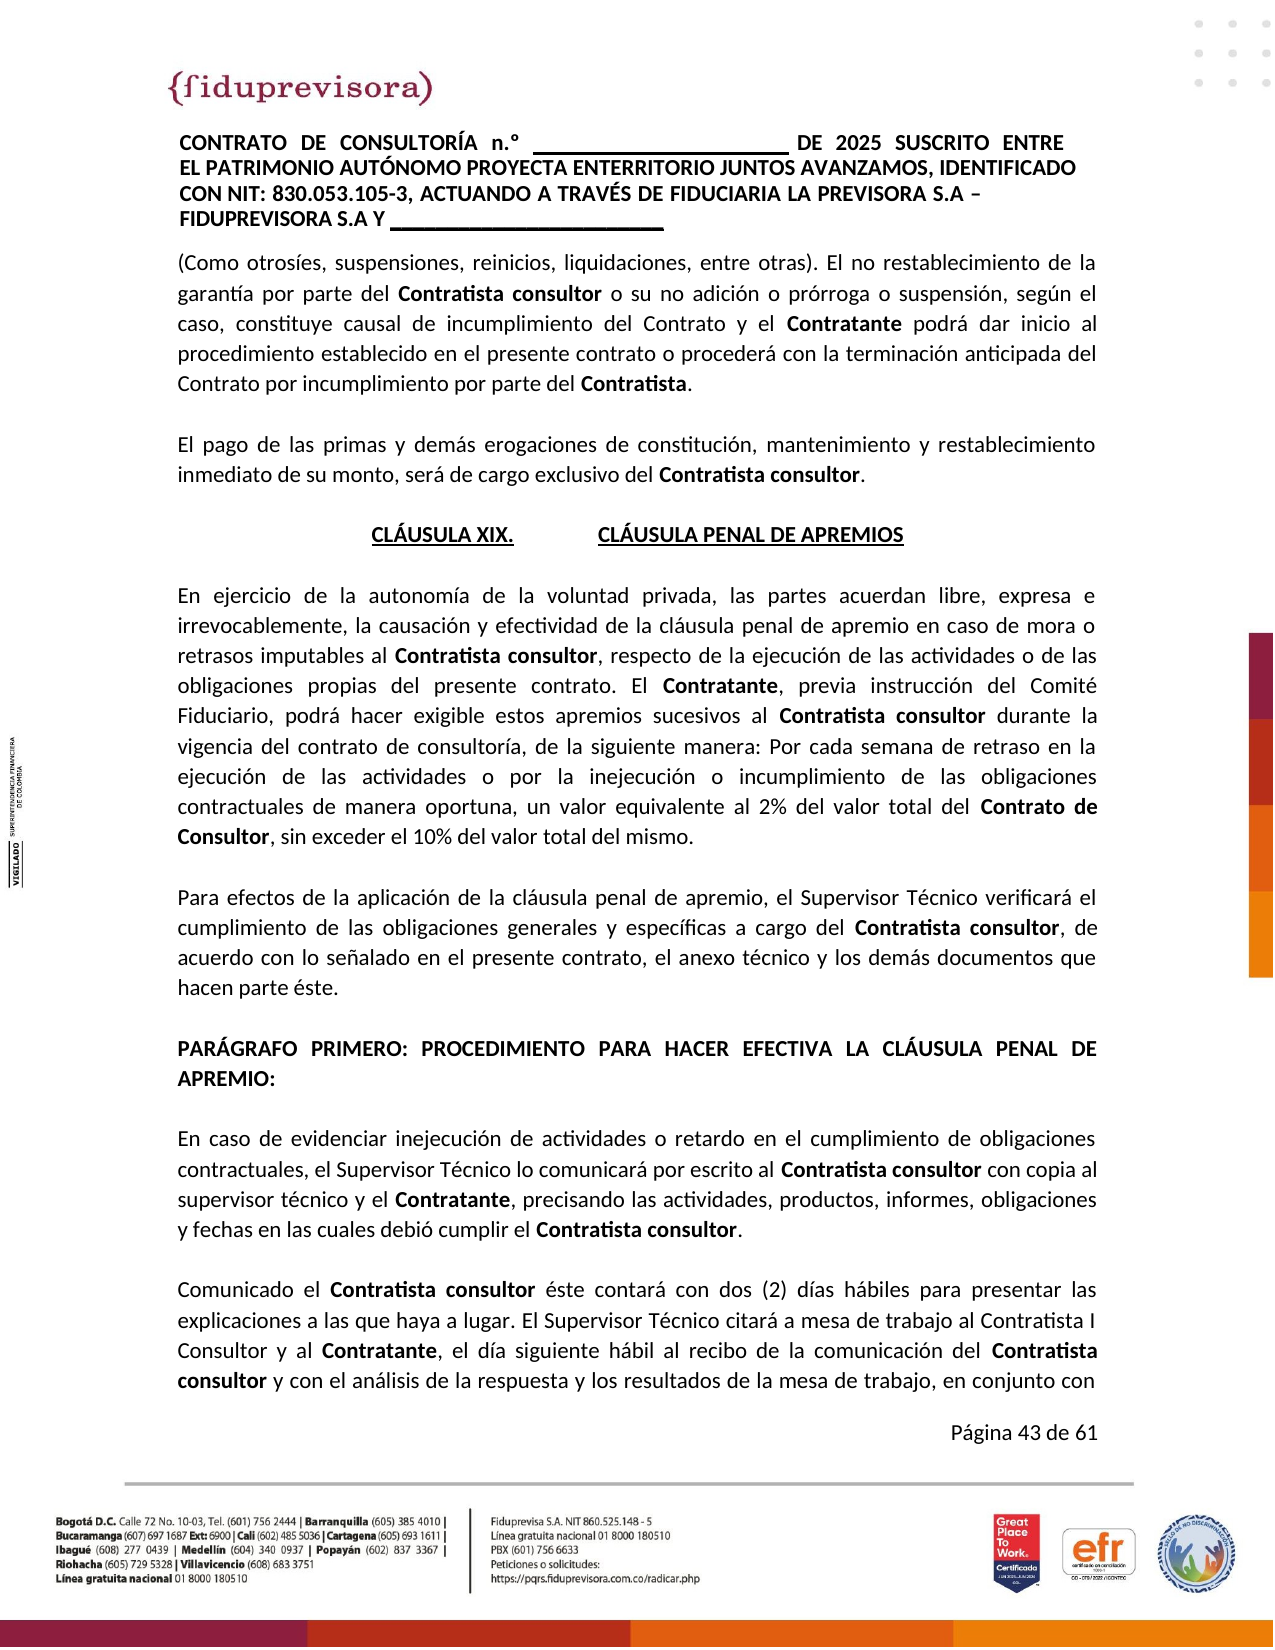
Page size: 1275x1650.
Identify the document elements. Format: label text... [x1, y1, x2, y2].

text Para efectos de la aplicación de la cláusula penal de apremio, el Supervisor Técnico verificará el cumplimiento de las obligaciones generales y específicas a cargo del Contratista consultor, de acuerdo con lo señalado en el presente contrato, el anexo técnico y los demás documentos que hacen parte éste. [177, 883, 1098, 1002]
picture [163, 18, 1275, 110]
text PARÁGRAFO PRIMERO: PROCEDIMIENTO PARA HACER EFECTIVA LA CLÁUSULA PENAL DE APREMIO: [177, 1034, 1098, 1092]
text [177, 248, 1098, 397]
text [177, 1276, 1098, 1394]
text En ejercicio de la autonomía de la voluntad privada, las partes acuerdan libre, expresa e irrevocablemente, la causación y efectividad de la cláusula penal de apremio en caso de mora o retrasos imputables al Contratista consultor, respecto de la ejecución de las actividades o de las obligaciones propias del presente contrato. El Contratante, previa instrucción del Comité Fiduciario, podrá hacer exigible estos apremios sucesivos al Contratista consultor durante la vigencia del contrato de consultoría, de la siguiente manera: Por cada semana de retraso en la ejecución de las actividades o por la inejecución o incumplimiento de las obligaciones contractuales de manera oportuna, un valor equivalente al 2% del valor total del Contrato de Consultor, sin exceder el 10% del valor total del mismo. [177, 581, 1098, 851]
picture [0, 628, 1273, 1647]
text El pago de las primas y demás erogaciones de constitución, mantenimiento y restablecimiento inmediato de su monto, será de cargo exclusivo del Contratista consultor. [177, 430, 1098, 488]
text CLÁUSULA XIX. CLÁUSULA PENAL DE APREMIOS [177, 520, 1098, 548]
text En caso de evidenciar inejecución de actividades o retardo en el cumplimiento de obligaciones contractuales, el Supervisor Técnico lo comunicará por escrito al Contratista consultor con copia al supervisor técnico y el Contratante, precisando las actividades, productos, informes, obligaciones y fechas en las cuales debió cumplir el Contratista consultor. [177, 1124, 1098, 1243]
